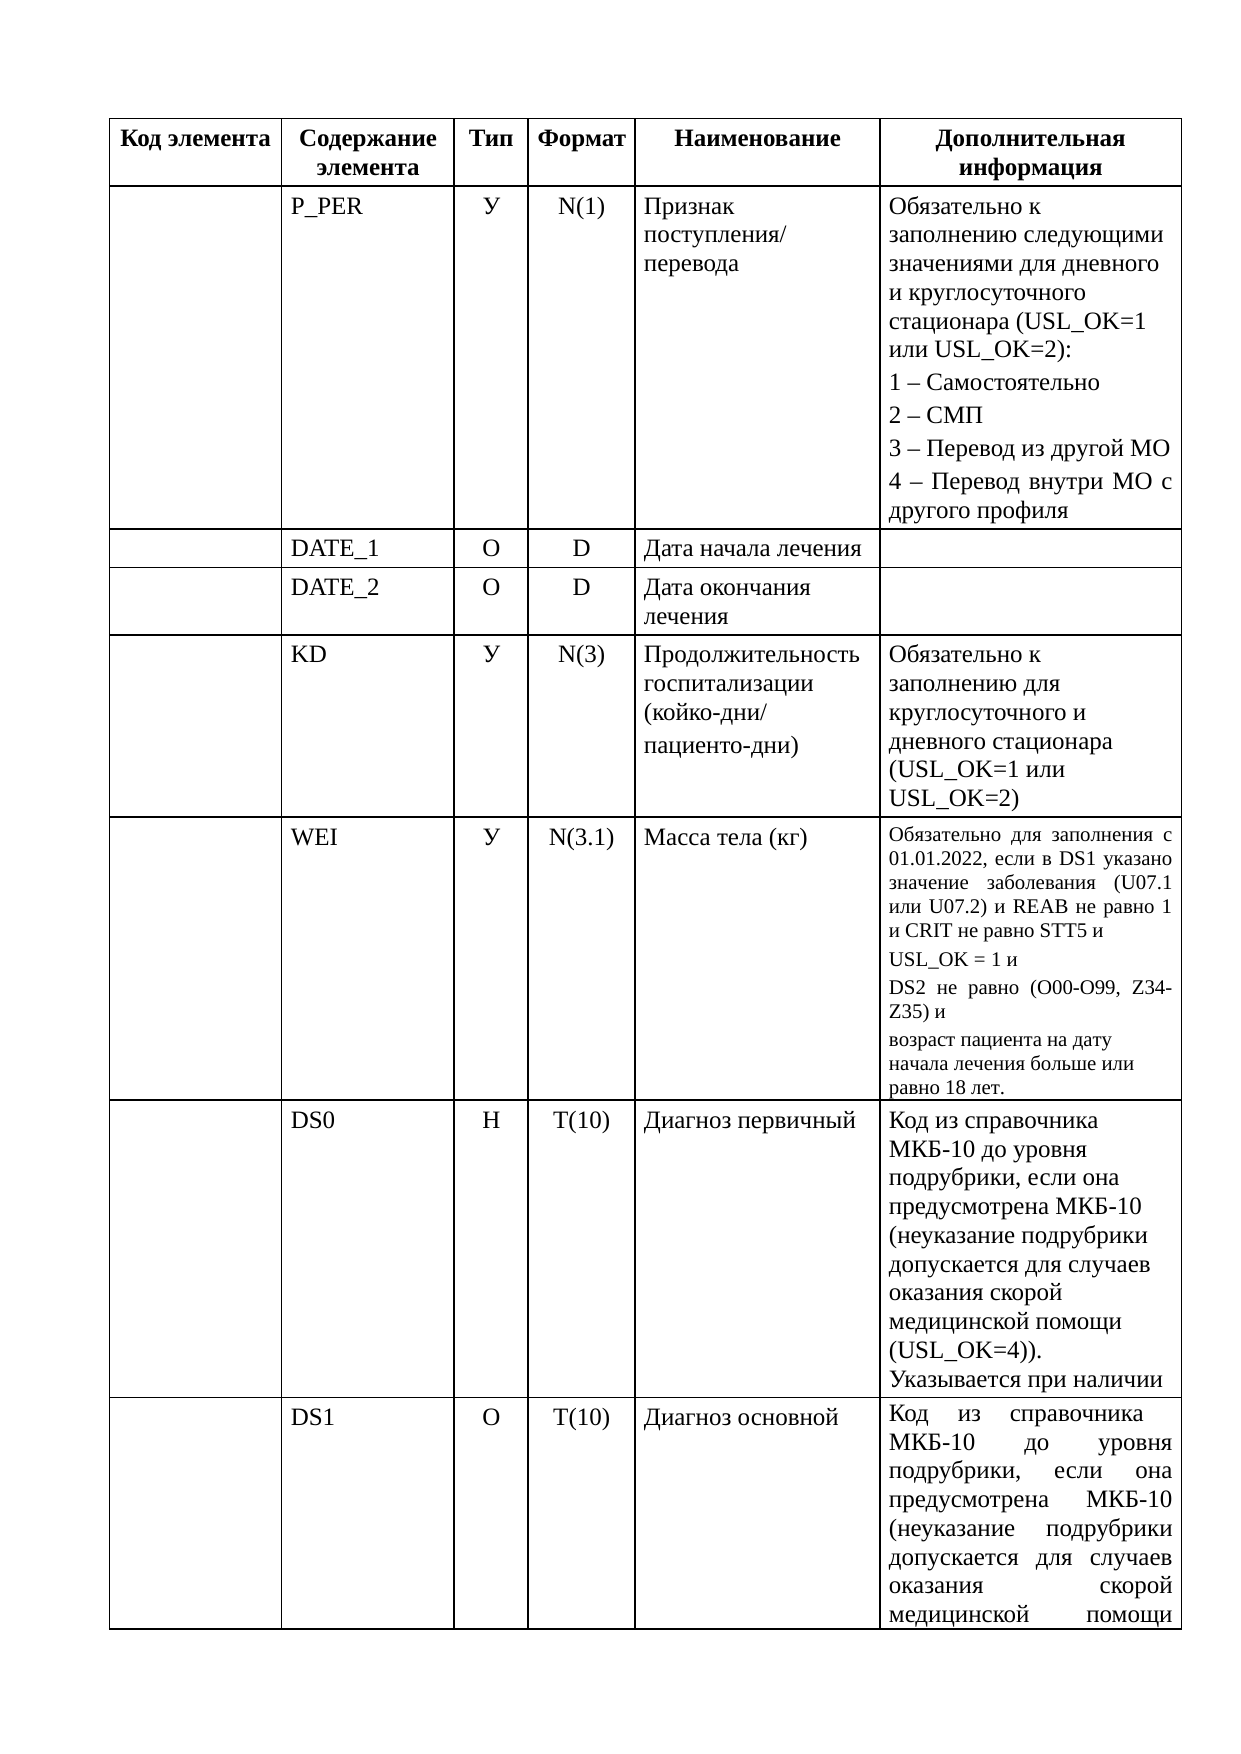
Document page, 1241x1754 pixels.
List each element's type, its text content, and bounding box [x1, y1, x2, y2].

table_cell [110, 568, 281, 634]
table_cell [110, 1101, 281, 1397]
table_cell O [455, 568, 527, 634]
table_cell N(3) [529, 636, 634, 816]
table_cell Признак поступления/ перевода [636, 187, 879, 528]
table_cell Дата начала лечения [636, 530, 879, 566]
table_cell WEI [282, 818, 453, 1099]
table_header Формат [529, 119, 634, 185]
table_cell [881, 1398, 1181, 1628]
table_cell P_PER [282, 187, 453, 528]
table_cell [110, 187, 281, 528]
table_cell Обязательно к заполнению для круглосуточного и дневного стационара (USL_OK=1 или USL_OK=2) [881, 636, 1181, 816]
table_cell DATE_2 [282, 568, 453, 634]
table_cell Диагноз первичный [636, 1101, 879, 1397]
table_cell N(3.1) [529, 818, 634, 1099]
table_cell DATE_1 [282, 530, 453, 566]
table_cell Дата окончания лечения [636, 568, 879, 634]
table_cell [881, 530, 1181, 566]
table_header Тип [455, 119, 527, 185]
table_cell Обязательно для заполнения с 01.01.2022, если в DS1 указано значение заболевания (U07.1 или U07.2) и REAB не равно 1 и CRIT не равно STT5 и USL_OK = 1 и DS2 не равно (O00-O99, Z34-Z35) и возраст пациента на дату начала лечения больше или равно 18 лет. [881, 818, 1181, 1099]
table_cell [110, 818, 281, 1099]
table_cell Обязательно к заполнению следующими значениями для дневного и круглосуточного стационара (USL_OK=1 или USL_OK=2): 1 – Самостоятельно 2 – СМП 3 – Перевод из другой МО 4 – Перевод внутри МО с другого профиля [881, 187, 1181, 528]
table_header Содержание элемента [282, 119, 453, 185]
table_cell T(10) [529, 1398, 634, 1628]
table_cell T(10) [529, 1101, 634, 1397]
table_header Дополнительная информация [881, 119, 1181, 185]
table_cell D [529, 568, 634, 634]
table_cell Масса тела (кг) [636, 818, 879, 1099]
table_cell [110, 1398, 281, 1628]
table_header Наименование [636, 119, 879, 185]
table_cell Диагноз основной [636, 1398, 879, 1628]
table_cell [881, 568, 1181, 634]
table_cell У [455, 818, 527, 1099]
table_cell O [455, 1398, 527, 1628]
table_cell Н [455, 1101, 527, 1397]
table_cell KD [282, 636, 453, 816]
table_cell [110, 636, 281, 816]
table_cell D [529, 530, 634, 566]
table_cell Продолжительность госпитализации (койко-дни/ пациенто-дни) [636, 636, 879, 816]
table_header Код элемента [110, 119, 281, 185]
table_cell У [455, 636, 527, 816]
table_cell DS0 [282, 1101, 453, 1397]
table_cell O [455, 530, 527, 566]
table_cell N(1) [529, 187, 634, 528]
table_cell У [455, 187, 527, 528]
table_cell [110, 530, 281, 566]
table_cell DS1 [282, 1398, 453, 1628]
table_cell Код из справочника МКБ-10 до уровня подрубрики, если она предусмотрена МКБ-10 (неуказание подрубрики допускается для случаев оказания скорой медицинской помощи (USL_OK=4)). Указывается при наличии [881, 1101, 1181, 1397]
